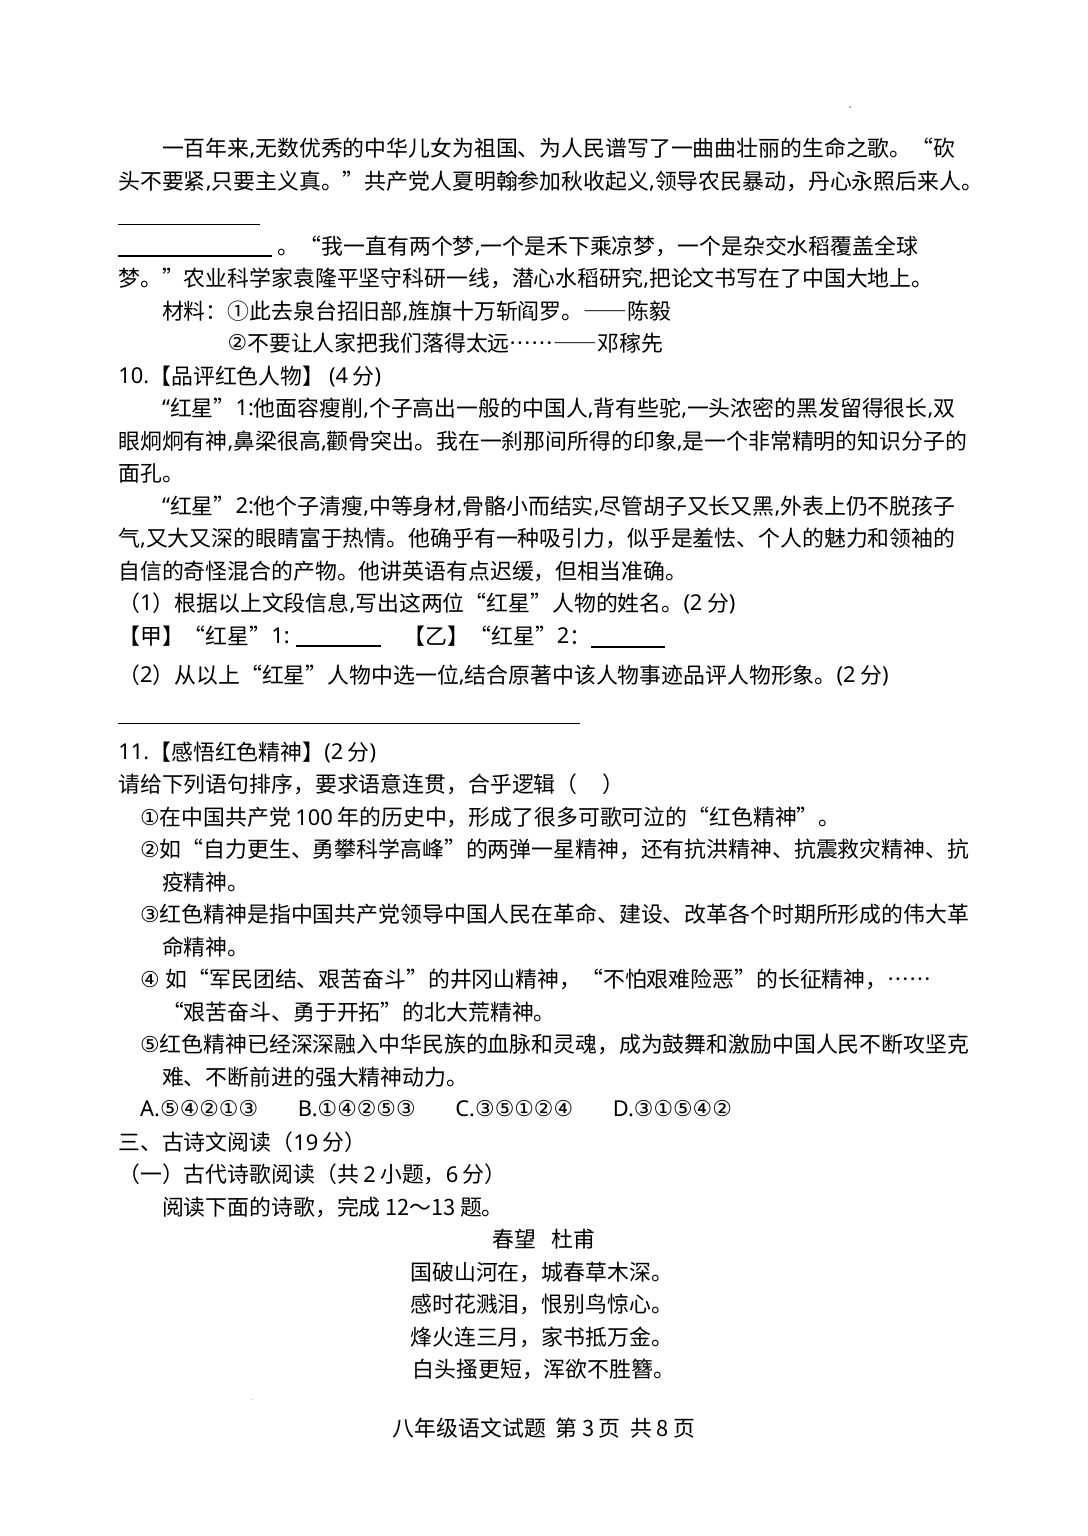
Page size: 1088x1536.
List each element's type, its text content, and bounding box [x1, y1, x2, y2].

text 【甲】“红星”1: 【乙】“红星”2： [118, 618, 969, 651]
text ①在中国共产党100年的历史中，形成了很多可歌可泣的“红色精神”。 [118, 799, 969, 832]
text ②如“自力更生、勇攀科学高峰”的两弹一星精神，还有抗洪精神、抗震救灾精神、抗疫精神。 [140, 832, 969, 897]
text “红星”1:他面容瘦削,个子高出一般的中国人,背有些驼,一头浓密的黑发留得很长,双眼炯炯有神,鼻梁很高,颧骨突出。我在一刹那间所得的印象,是一个非常精明的知识分子的面孔。 [118, 391, 969, 488]
text （2）从以上“红星”人物中选一位,结合原著中该人物事迹品评人物形象。(2分) [118, 657, 969, 690]
text 春望 杜甫 [118, 1222, 969, 1254]
text 材料：①此去泉台招旧部,旌旗十万斩阎罗。——陈毅 [118, 293, 969, 326]
text ②不要让人家把我们落得太远……——邓稼先 [118, 326, 969, 358]
text 11.【感悟红色精神】(2分) [118, 734, 969, 767]
text （一）古代诗歌阅读（共2小题，6分） [118, 1157, 969, 1189]
text 阅读下面的诗歌，完成12～13题。 [118, 1189, 969, 1222]
text 一百年来,无数优秀的中华儿女为祖国、为人民谱写了一曲曲壮丽的生命之歌。“砍头不要紧,只要主义真。”共产党人夏明翰参加秋收起义,领导农民暴动，丹心永照后来人。 [118, 131, 969, 228]
text ⑤红色精神已经深深融入中华民族的血脉和灵魂，成为鼓舞和激励中国人民不断攻坚克难、不断前进的强大精神动力。 [140, 1027, 969, 1092]
text A.⑤④②①③ B.①④②⑤③ C.③⑤①②④ D.③①⑤④② [118, 1092, 969, 1124]
text ③红色精神是指中国共产党领导中国人民在革命、建设、改革各个时期所形成的伟大革命精神。 [140, 897, 969, 962]
text 10.【品评红色人物】 (4分) [118, 358, 969, 391]
text 三、古诗文阅读（19分） [118, 1124, 969, 1157]
text 请给下列语句排序，要求语意连贯，合乎逻辑（ ） [118, 767, 969, 799]
text 。“我一直有两个梦,一个是禾下乘凉梦，一个是杂交水稻覆盖全球梦。”农业科学家袁隆平坚守科研一线，潜心水稻研究,把论文书写在了中国大地上。 [118, 228, 969, 293]
text 国破山河在，城春草木深。 感时花溅泪，恨别鸟惊心。 烽火连三月，家书抵万金。 白头搔更短，浑欲不胜簪。 [118, 1254, 969, 1384]
text （1）根据以上文段信息,写出这两位“红星”人物的姓名。(2分) [118, 586, 969, 618]
text “红星”2:他个子清瘦,中等身材,骨骼小而结实,尽管胡子又长又黑,外表上仍不脱孩子气,又大又深的眼睛富于热情。他确乎有一种吸引力，似乎是羞怯、个人的魅力和领袖的自信的奇怪混合的产物。他讲英语有点迟缓，但相当准确。 [118, 488, 969, 586]
text ④ 如“军民团结、艰苦奋斗”的井冈山精神，“不怕艰难险恶”的长征精神，……“艰苦奋斗、勇于开拓”的北大荒精神。 [140, 962, 969, 1027]
